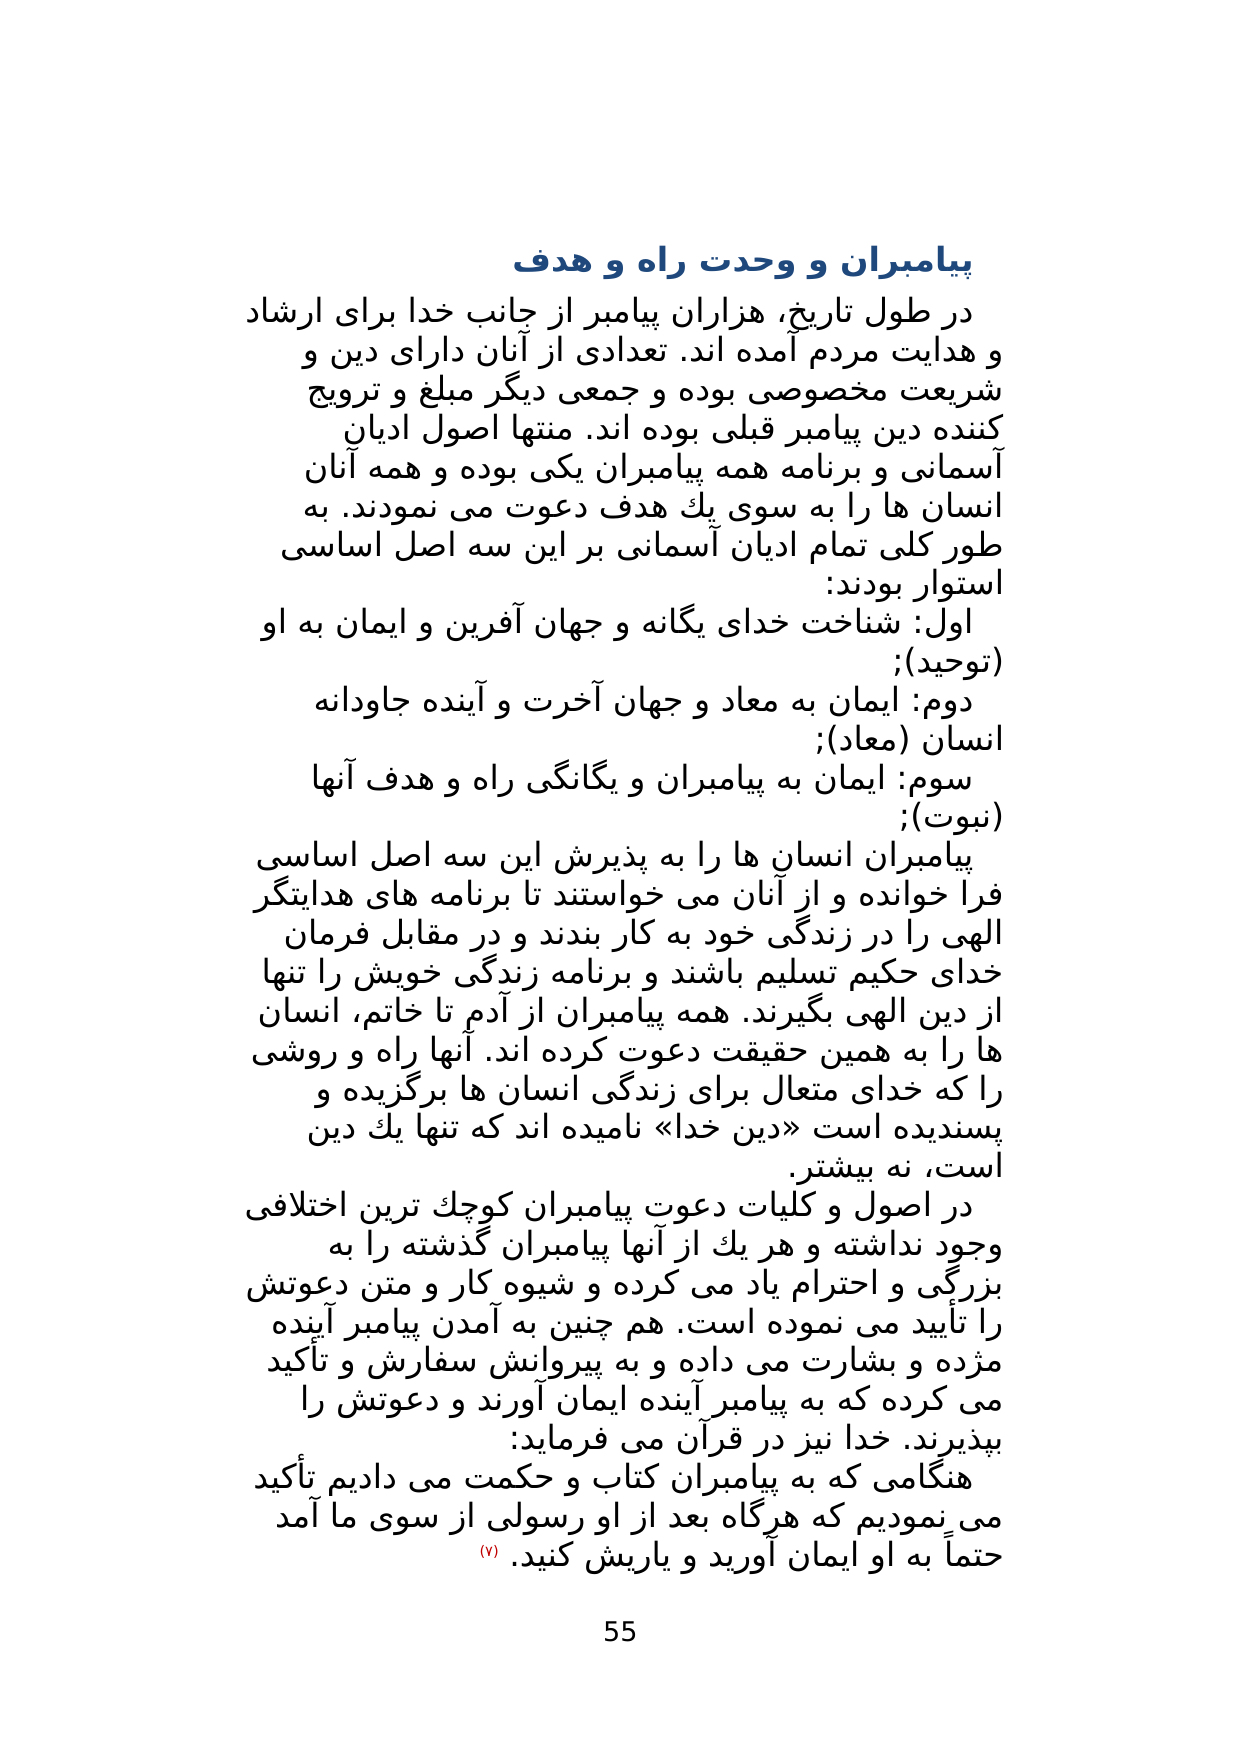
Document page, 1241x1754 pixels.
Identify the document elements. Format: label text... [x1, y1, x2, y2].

text در طول تاريخ، هزاران پيامبر از جانب خدا براى ارشاد و هدايت مردم آمده اند. تعدادى از آنان داراى دين و شريعت مخصوصى بوده و جمعى ديگر مبلغ و ترويج كننده دين پيامبر قبلى بوده اند. منتها اصول اديان آسمانى و برنامه همه پيامبران يكى بوده و همه آنان انسان ها را به سوى يك هدف دعوت مى نمودند. به طور كلى تمام اديان آسمانى بر اين سه اصل اساسى استوار بودند: [236, 292, 1004, 603]
subtitle پيامبران و وحدت راه و هدف [236, 241, 1004, 279]
text دوم: ايمان به معاد و جهان آخرت و آينده جاودانه انسان (معاد); [236, 680, 1004, 758]
text اول: شناخت خداى يگانه و جهان آفرين و ايمان به او (توحيد); [236, 603, 1004, 680]
text پيامبران انسان ها را به پذيرش اين سه اصل اساسى فرا خوانده و از آنان مى خواستند تا برنامه هاى هدايتگر الهى را در زندگى خود به كار بندند و در مقابل فرمان خداى حكيم تسليم باشند و برنامه زندگى خويش را تنها از دين الهى بگيرند. همه پيامبران از آدم تا خاتم، انسان ها را به همين حقيقت دعوت كرده اند. آنها راه و روشى را كه خداى متعال براى زندگى انسان ها برگزيده و پسنديده است «دين خدا» ناميده اند كه تنها يك دين است، نه بيشتر. [236, 836, 1004, 1186]
text هنگامى كه به پيامبران كتاب و حكمت مى داديم تأكيد مى نموديم كه هرگاه بعد از او رسولى از سوى ما آمد حتماً به او ايمان آوريد و ياريش كنيد. (٧) [236, 1457, 1004, 1574]
text در اصول و كليات دعوت پيامبران كوچك ترين اختلافى وجود نداشته و هر يك از آنها پيامبران گذشته را به بزرگى و احترام ياد مى كرده و شيوه كار و متن دعوتش را تأييد مى نموده است. هم چنين به آمدن پيامبر آينده مژده و بشارت مى داده و به پيروانش سفارش و تأكيد مى كرده كه به پيامبر آينده ايمان آورند و دعوتش را بپذيرند. خدا نيز در قرآن مى فرمايد: [236, 1186, 1004, 1457]
text سوم: ايمان به پيامبران و يگانگى راه و هدف آنها (نبوت); [236, 758, 1004, 836]
